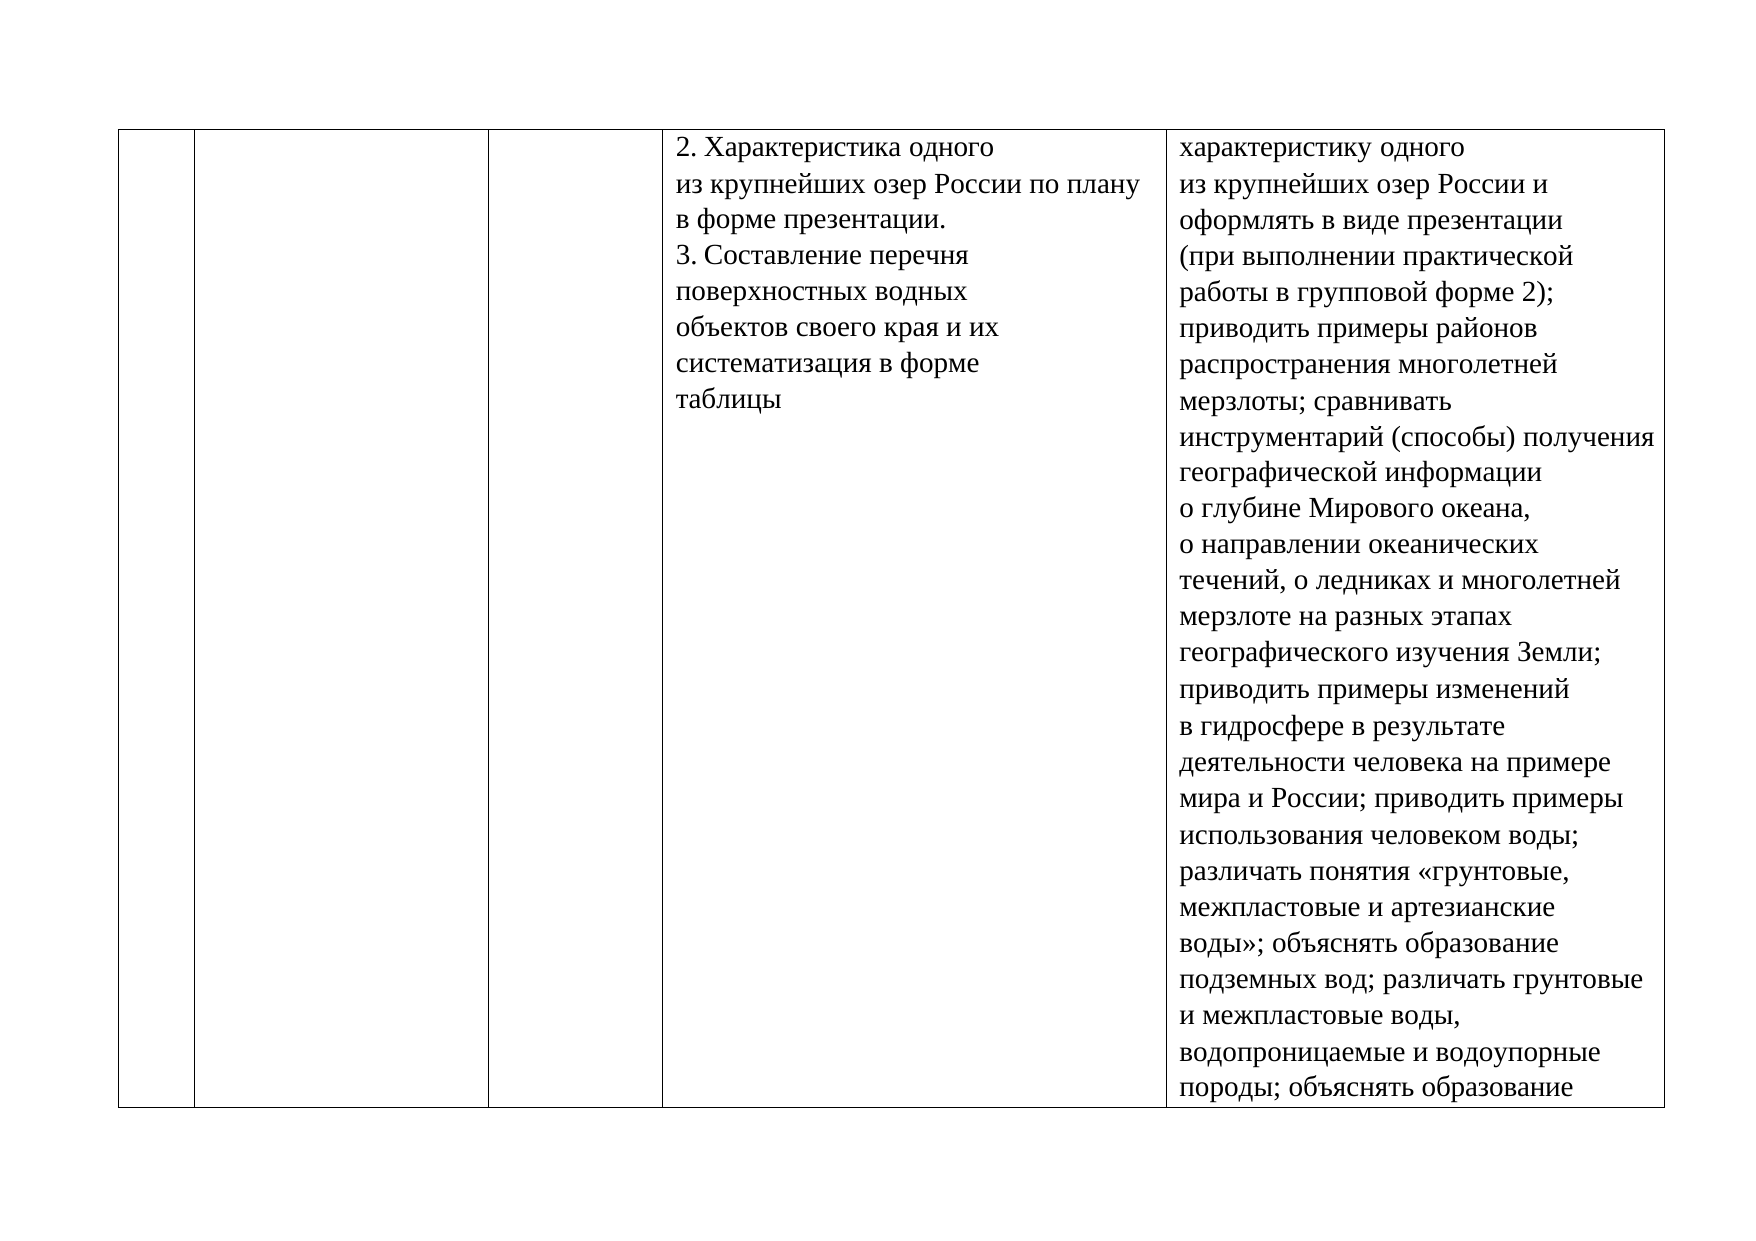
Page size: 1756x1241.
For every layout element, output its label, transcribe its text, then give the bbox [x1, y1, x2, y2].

table_header [489, 130, 662, 1107]
table_header характеристику одного из крупнейших озер России и оформлять в виде презентации (при выполнении практической работы в групповой форме 2); приводить примеры районов распространения многолетней мерзлоты; сравнивать инструментарий (способы) получения географической информации о глубине Мирового океана, о направлении океанических течений, о ледниках и многолетней мерзлоте на разных этапах географического изучения Земли; приводить примеры изменений в гидросфере в результате деятельности человека на примере мира и России; приводить примеры использования человеком воды; различать понятия «грунтовые, межпластовые и артезианские воды»; объяснять образование подземных вод; различать грунтовые и межпластовые воды, водопроницаемые и водоупорные породы; объяснять образование [1167, 130, 1664, 1107]
table_header Характеристика одного из крупнейших озер России по плану в форме презентации. Составление перечня поверхностных водных объектов своего края и их систематизация в форме таблицы [663, 130, 1166, 1107]
table_header [119, 130, 194, 1107]
table_header [195, 130, 488, 1107]
